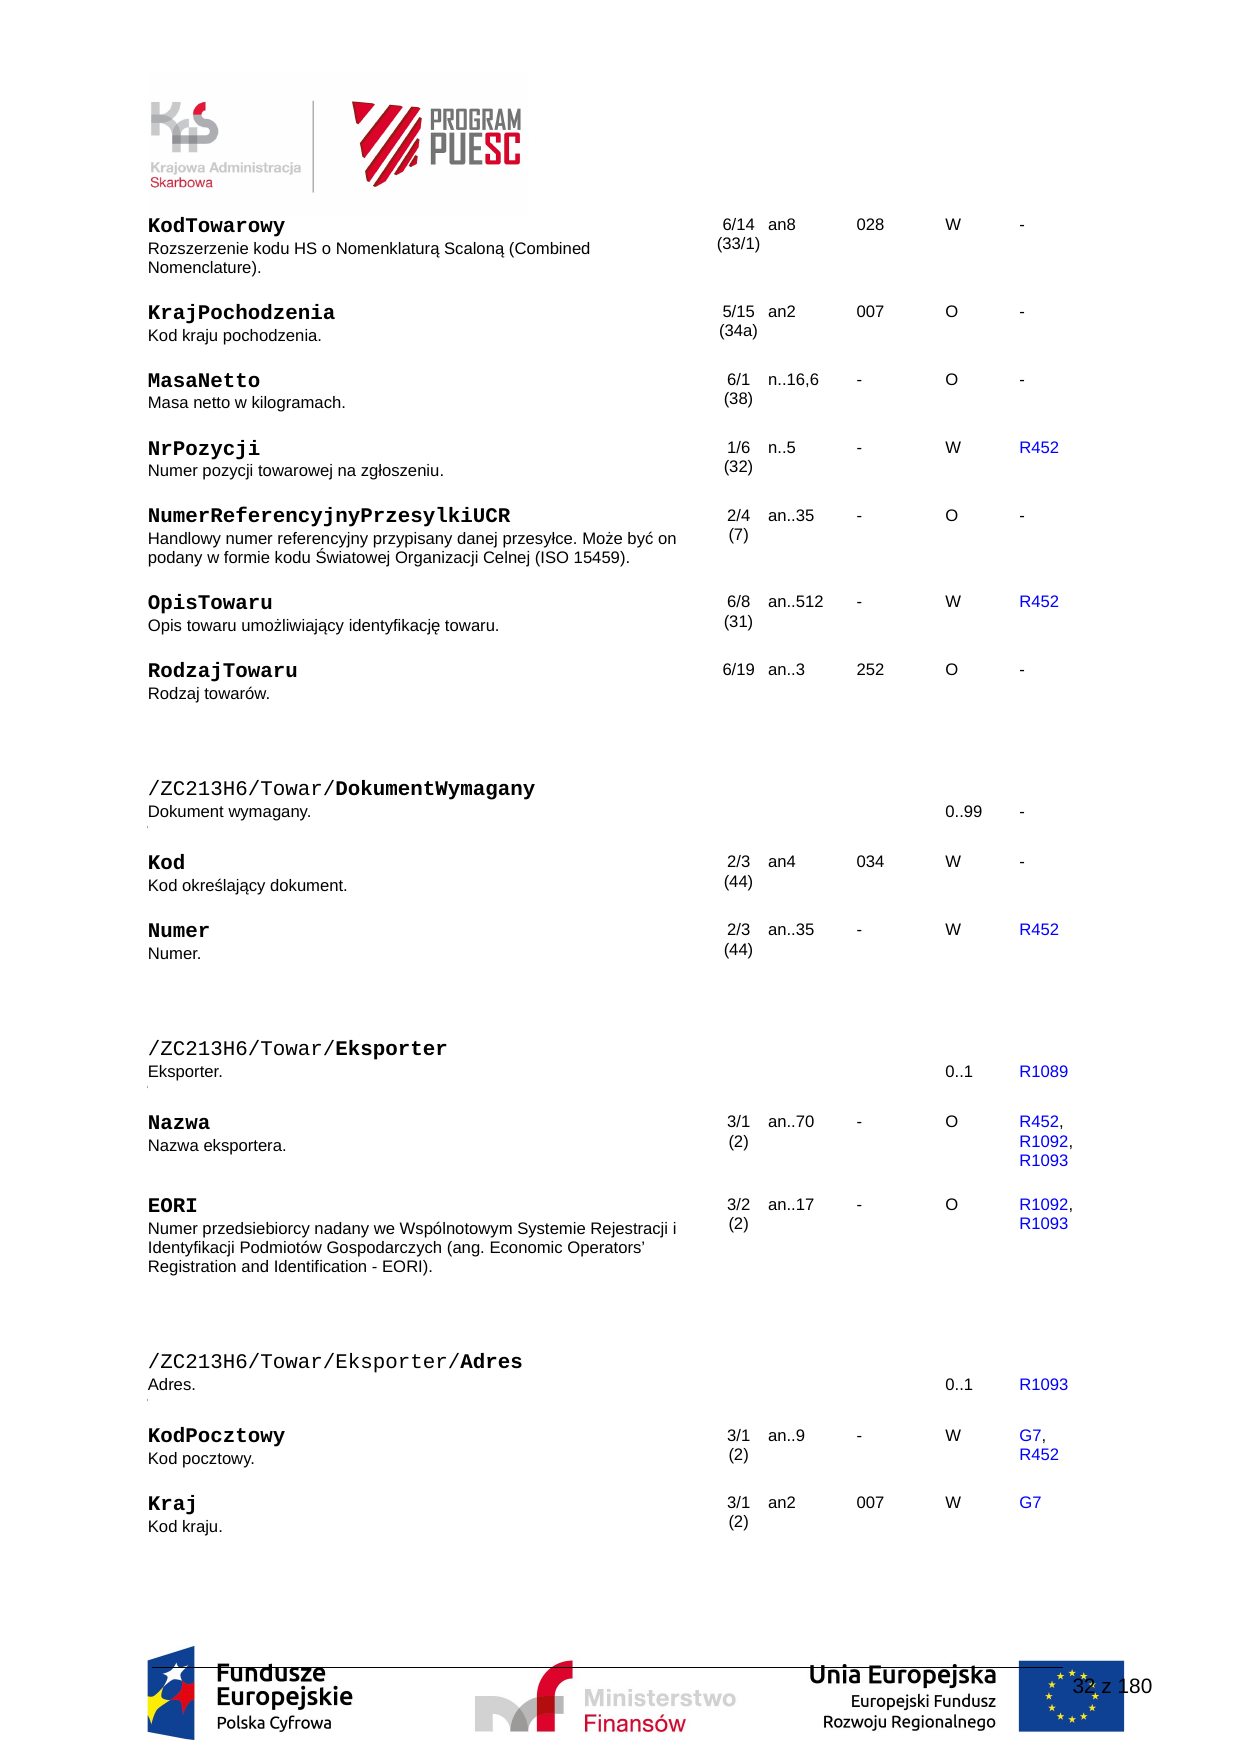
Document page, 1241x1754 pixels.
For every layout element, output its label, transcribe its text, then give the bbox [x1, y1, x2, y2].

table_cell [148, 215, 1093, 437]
picture [147, 1646, 1125, 1740]
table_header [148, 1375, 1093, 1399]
text /ZC213H6/Towar/Eksporter [148, 1038, 1122, 1062]
picture [147, 73, 529, 215]
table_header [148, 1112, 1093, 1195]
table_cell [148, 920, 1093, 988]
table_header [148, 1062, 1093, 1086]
text /ZC213H6/Towar/DokumentWymagany [148, 778, 1122, 802]
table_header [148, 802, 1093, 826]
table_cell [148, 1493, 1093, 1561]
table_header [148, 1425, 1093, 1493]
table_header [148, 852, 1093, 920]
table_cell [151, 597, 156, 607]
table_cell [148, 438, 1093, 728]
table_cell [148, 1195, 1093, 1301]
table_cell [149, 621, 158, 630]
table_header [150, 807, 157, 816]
text /ZC213H6/Towar/Eksporter/Adres [148, 1351, 1122, 1375]
